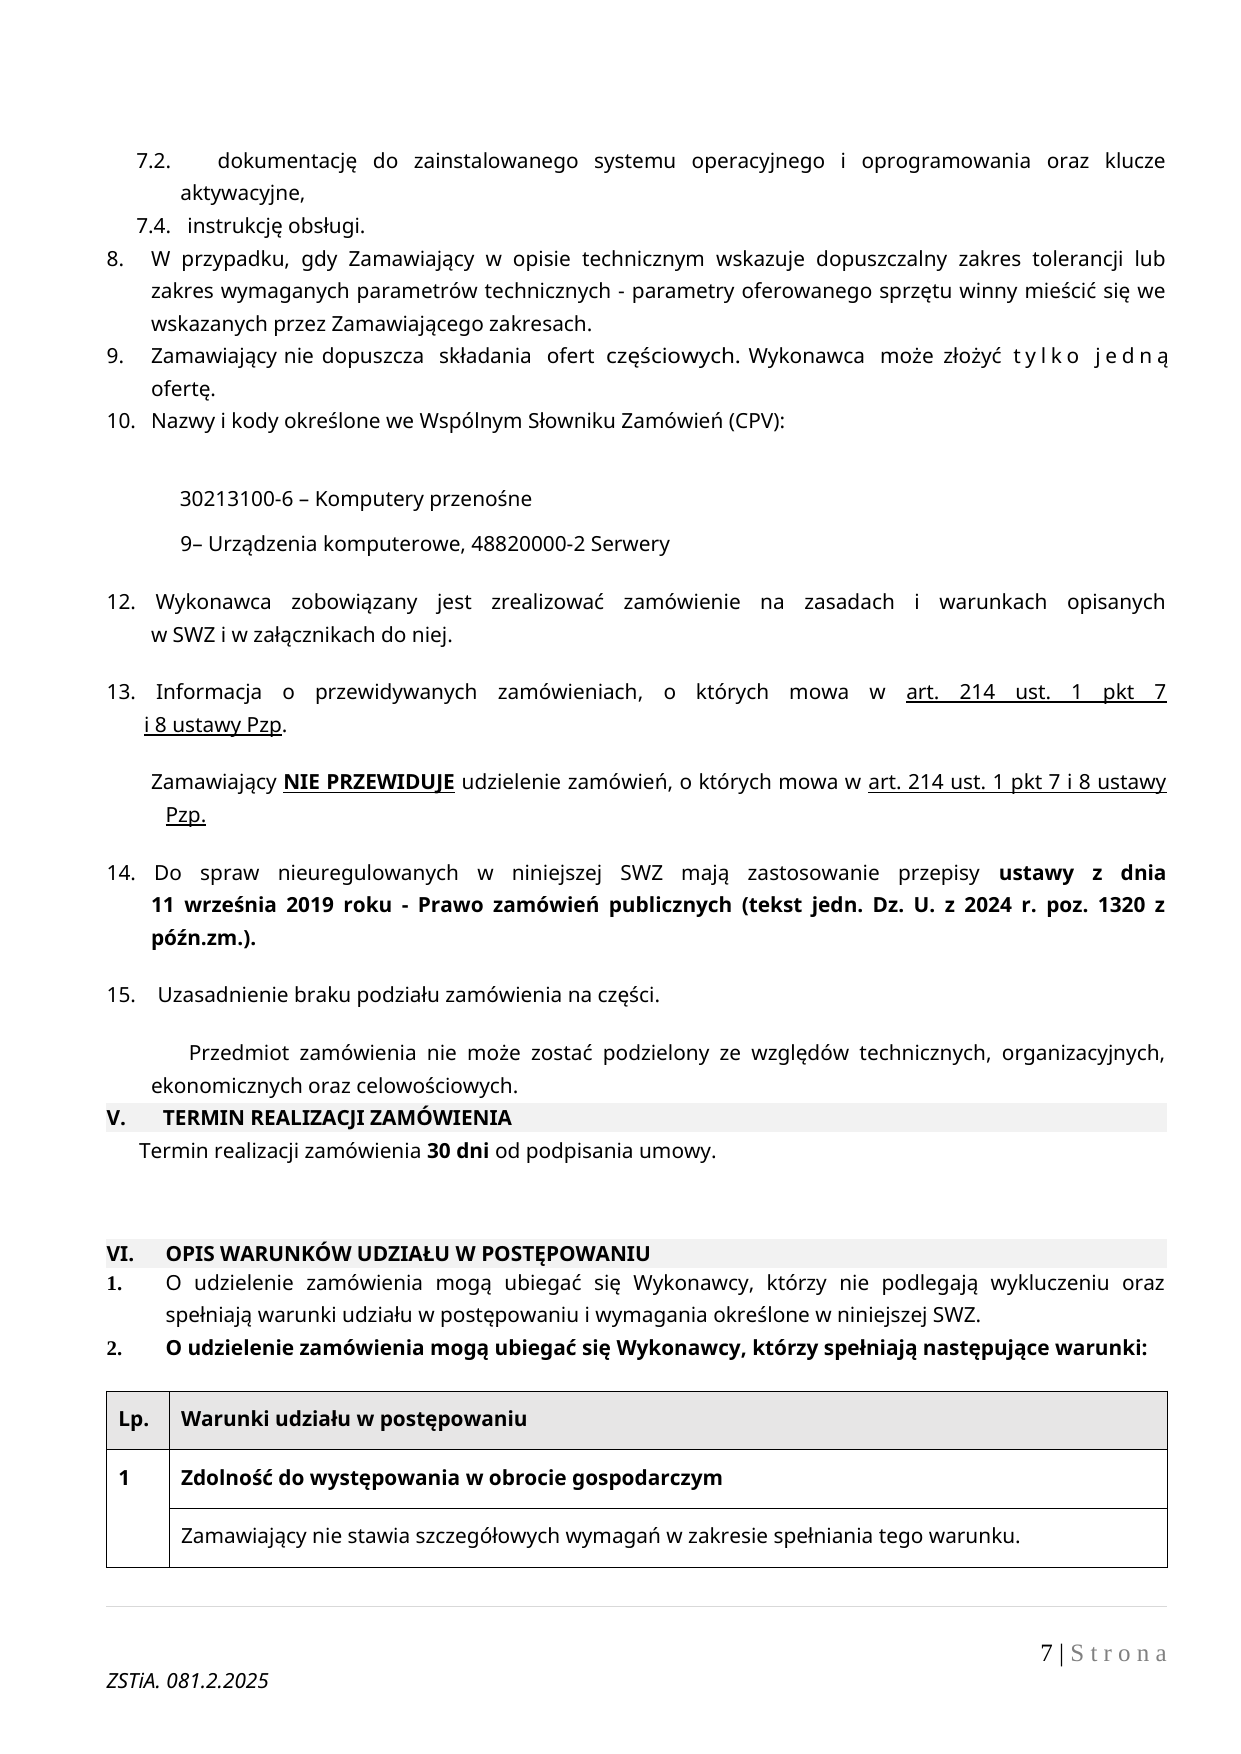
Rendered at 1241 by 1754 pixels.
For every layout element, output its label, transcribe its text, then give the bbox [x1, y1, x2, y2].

list O udzielenie zamówienia mogą ubiegać się Wykonawcy, którzy spełniają następujące warunki: [106, 1333, 1167, 1361]
table_header Warunki udziału w postępowaniu [170, 1392, 1167, 1449]
list O udzielenie zamówienia mogą ubiegać się Wykonawcy, którzy nie podlegają wykluczeniu oraz spełniają warunki udziału w postępowaniu i wymagania określone w niniejszej SWZ. [106, 1268, 1167, 1329]
list W przypadku, gdy Zamawiający w opisie technicznym wskazuje dopuszczalny zakres tolerancji lub zakres wymaganych parametrów technicznych - parametry oferowanego sprzętu winny mieścić się we wskazanych przez Zamawiającego zakresach. [106, 244, 1167, 337]
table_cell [170, 1509, 1167, 1567]
text 9– Urządzenia komputerowe, 48820000-2 Serwery [180, 529, 1167, 558]
list OPIS WARUNKÓW UDZIAŁU W POSTĘPOWANIU [106, 1239, 1167, 1268]
list Zamawiający nie dopuszcza składania ofert częściowych. Wykonawca może złożyć tylko jedną ofertę. [106, 341, 1169, 402]
table_cell 1 [107, 1450, 169, 1567]
list Nazwy i kody określone we Wspólnym Słowniku Zamówień (CPV): [106, 407, 1169, 435]
list Zamawiający NIE PRZEWIDUJE udzielenie zamówień, o których mowa w art. 214 ust. 1 pkt 7 i 8 ustawy Pzp. [151, 767, 1167, 828]
text Termin realizacji zamówienia 30 dni od podpisania umowy. [106, 1136, 1167, 1164]
text Przedmiot zamówienia nie może zostać podzielony ze względów technicznych, organizacyjnych, ekonomicznych oraz celowościowych. [106, 1038, 1167, 1099]
text 13. Informacja o przewidywanych zamówieniach, o których mowa w art. 214 ust. 1 pkt 7 i 8 ustawy Pzp. [106, 677, 1167, 738]
text 12. Wykonawca zobowiązany jest zrealizować zamówienie na zasadach i warunkach opisanych w SWZ i w załącznikach do niej. [106, 587, 1167, 648]
subtitle TERMIN REALIZACJI ZAMÓWIENIA [106, 1103, 1167, 1132]
text 30213100-6 – Komputery przenośne [106, 484, 1167, 513]
text 14. Do spraw nieuregulowanych w niniejszej SWZ mają zastosowanie przepisy ustawy z dnia 11 września 2019 roku - Prawo zamówień publicznych (tekst jedn. Dz. U. z 2024 r. poz. 1320 z późn.zm.). [106, 858, 1167, 951]
table_header Lp. [107, 1392, 169, 1449]
table_cell Zdolność do występowania w obrocie gospodarczym [170, 1450, 1167, 1508]
text 7.2. dokumentację do zainstalowanego systemu operacyjnego i oprogramowania oraz klucze aktywacyjne, [136, 146, 1167, 207]
text 15. Uzasadnienie braku podziału zamówienia na części. [106, 981, 1167, 1009]
text 7.4. instrukcję obsługi. [136, 211, 1167, 239]
